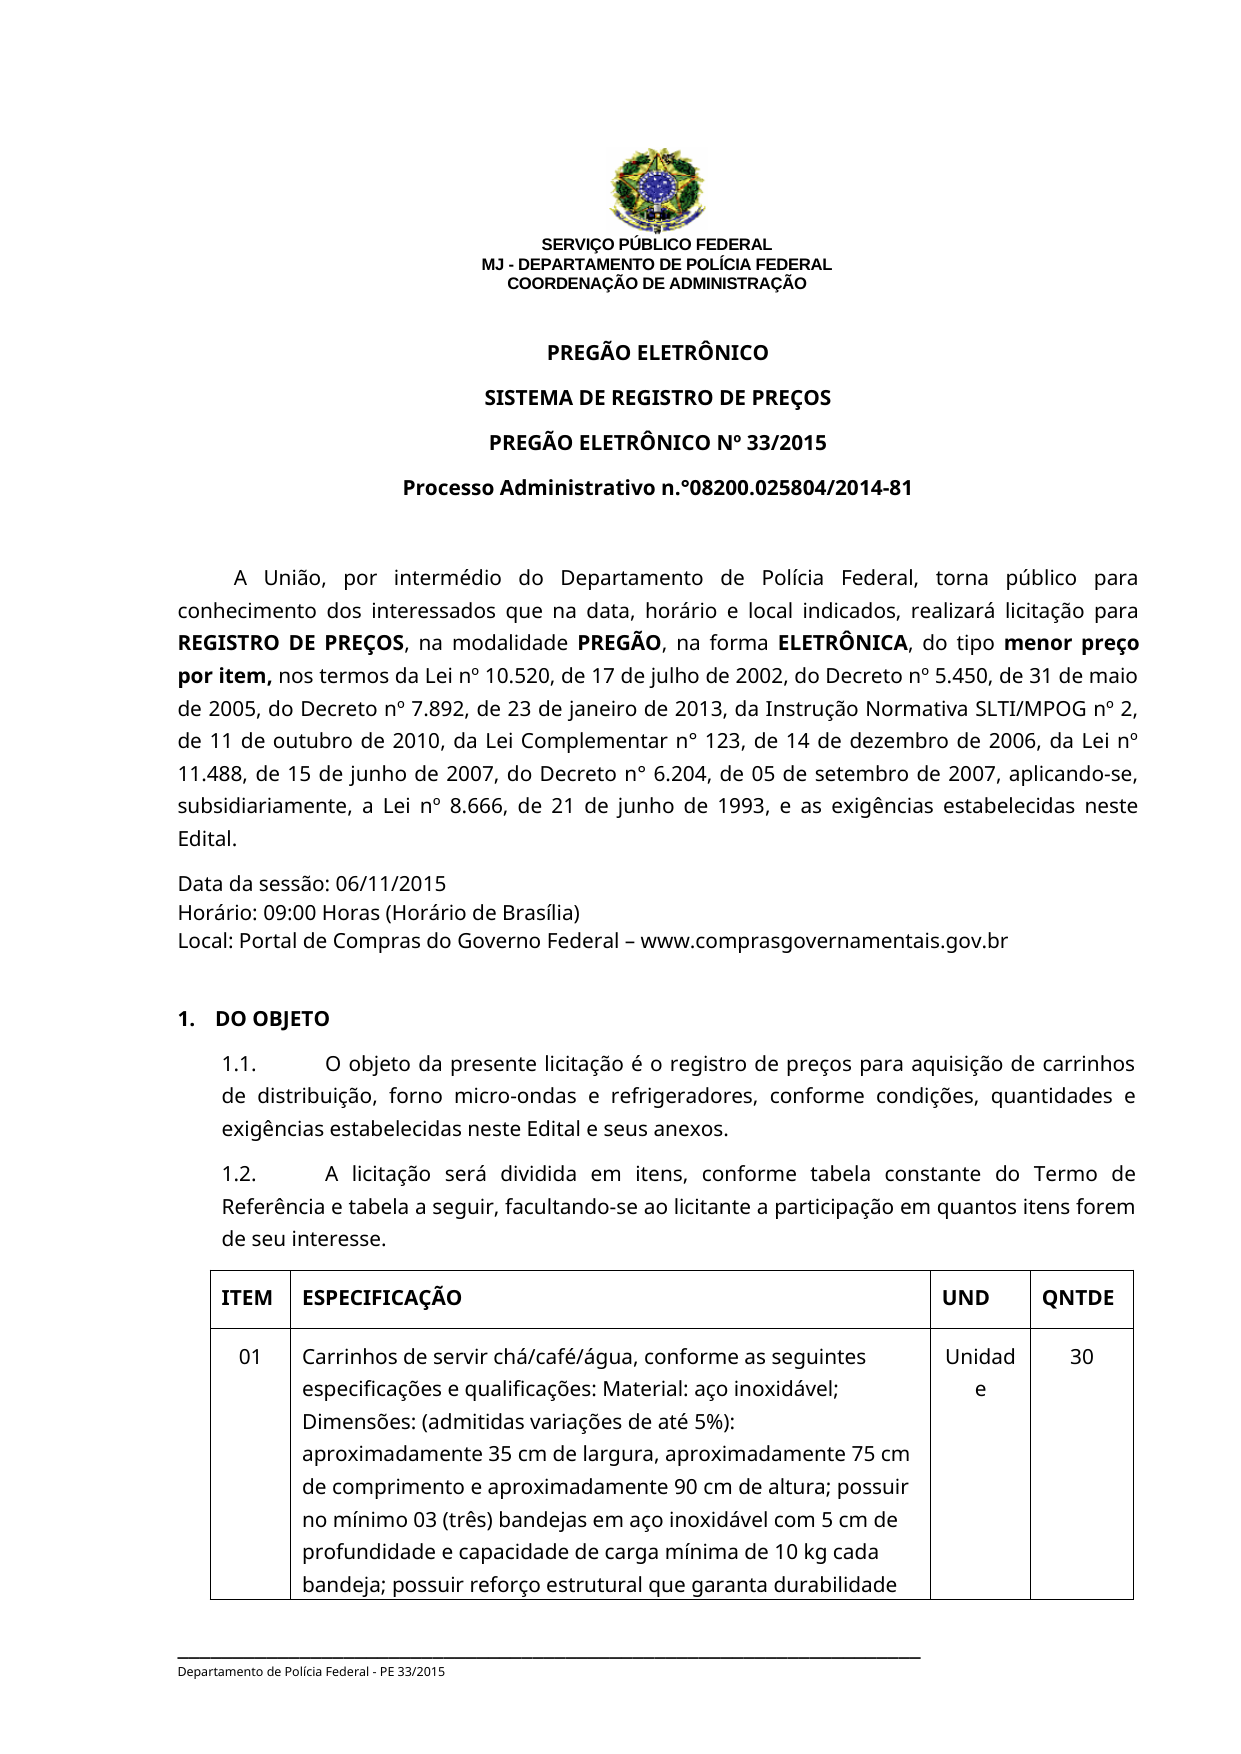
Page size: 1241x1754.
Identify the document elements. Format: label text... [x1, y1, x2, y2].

text SERVIÇO PÚBLICO FEDERAL [177, 235, 1137, 254]
list A licitação será dividida em itens, conforme tabela constante do Termo de Referência e tabela a seguir, facultando-se ao licitante a participação em quantos itens forem de seu interesse. [221, 1159, 1137, 1253]
table_header UND [931, 1271, 1030, 1328]
table_header ESPECIFICAÇÃO [291, 1271, 930, 1328]
text Horário: 09:00 Horas (Horário de Brasília) [177, 898, 1137, 926]
text MJ - DEPARTAMENTO DE POLÍCIA FEDERAL [177, 254, 1137, 273]
text PREGÃO ELETRÔNICO [177, 338, 1138, 366]
list O objeto da presente licitação é o registro de preços para aquisição de carrinhos de distribuição, forno micro-ondas e refrigeradores, conforme condições, quantidades e exigências estabelecidas neste Edital e seus anexos. [221, 1049, 1137, 1142]
text Local: Portal de Compras do Governo Federal – www.comprasgovernamentais.gov.br [177, 926, 1137, 954]
table_cell Unidade [931, 1329, 1030, 1598]
text Processo Administrativo n.°08200.025804/2014-81 [177, 473, 1138, 501]
list DO OBJETO [177, 1004, 1138, 1032]
text Data da sessão: 06/11/2015 [177, 869, 1137, 898]
text A União, por intermédio do Departamento de Polícia Federal, torna público para conhecimento dos interessados que na data, horário e local indicados, realizará licitação para REGISTRO DE PREÇOS, na modalidade PREGÃO, na forma ELETRÔNICA, do tipo menor preço por item, nos termos da Lei nº 10.520, de 17 de julho de 2002, do Decreto nº 5.450, de 31 de maio de 2005, do Decreto nº 7.892, de 23 de janeiro de 2013, da Instrução Normativa SLTI/MPOG nº 2, de 11 de outubro de 2010, da Lei Complementar n° 123, de 14 de dezembro de 2006, da Lei nº 11.488, de 15 de junho de 2007, do Decreto n° 6.204, de 05 de setembro de 2007, aplicando-se, subsidiariamente, a Lei nº 8.666, de 21 de junho de 1993, e as exigências estabelecidas neste Edital. [177, 563, 1140, 852]
table_cell 30 [1031, 1329, 1133, 1598]
text COORDENAÇÃO DE ADMINISTRAÇÃO [177, 273, 1137, 293]
text PREGÃO ELETRÔNICO Nº 33/2015 [177, 428, 1138, 456]
table_header ITEM [211, 1271, 290, 1328]
table_header QNTDE [1031, 1271, 1133, 1328]
text SISTEMA DE REGISTRO DE PREÇOS [177, 383, 1138, 411]
table_cell 01 [211, 1329, 290, 1598]
